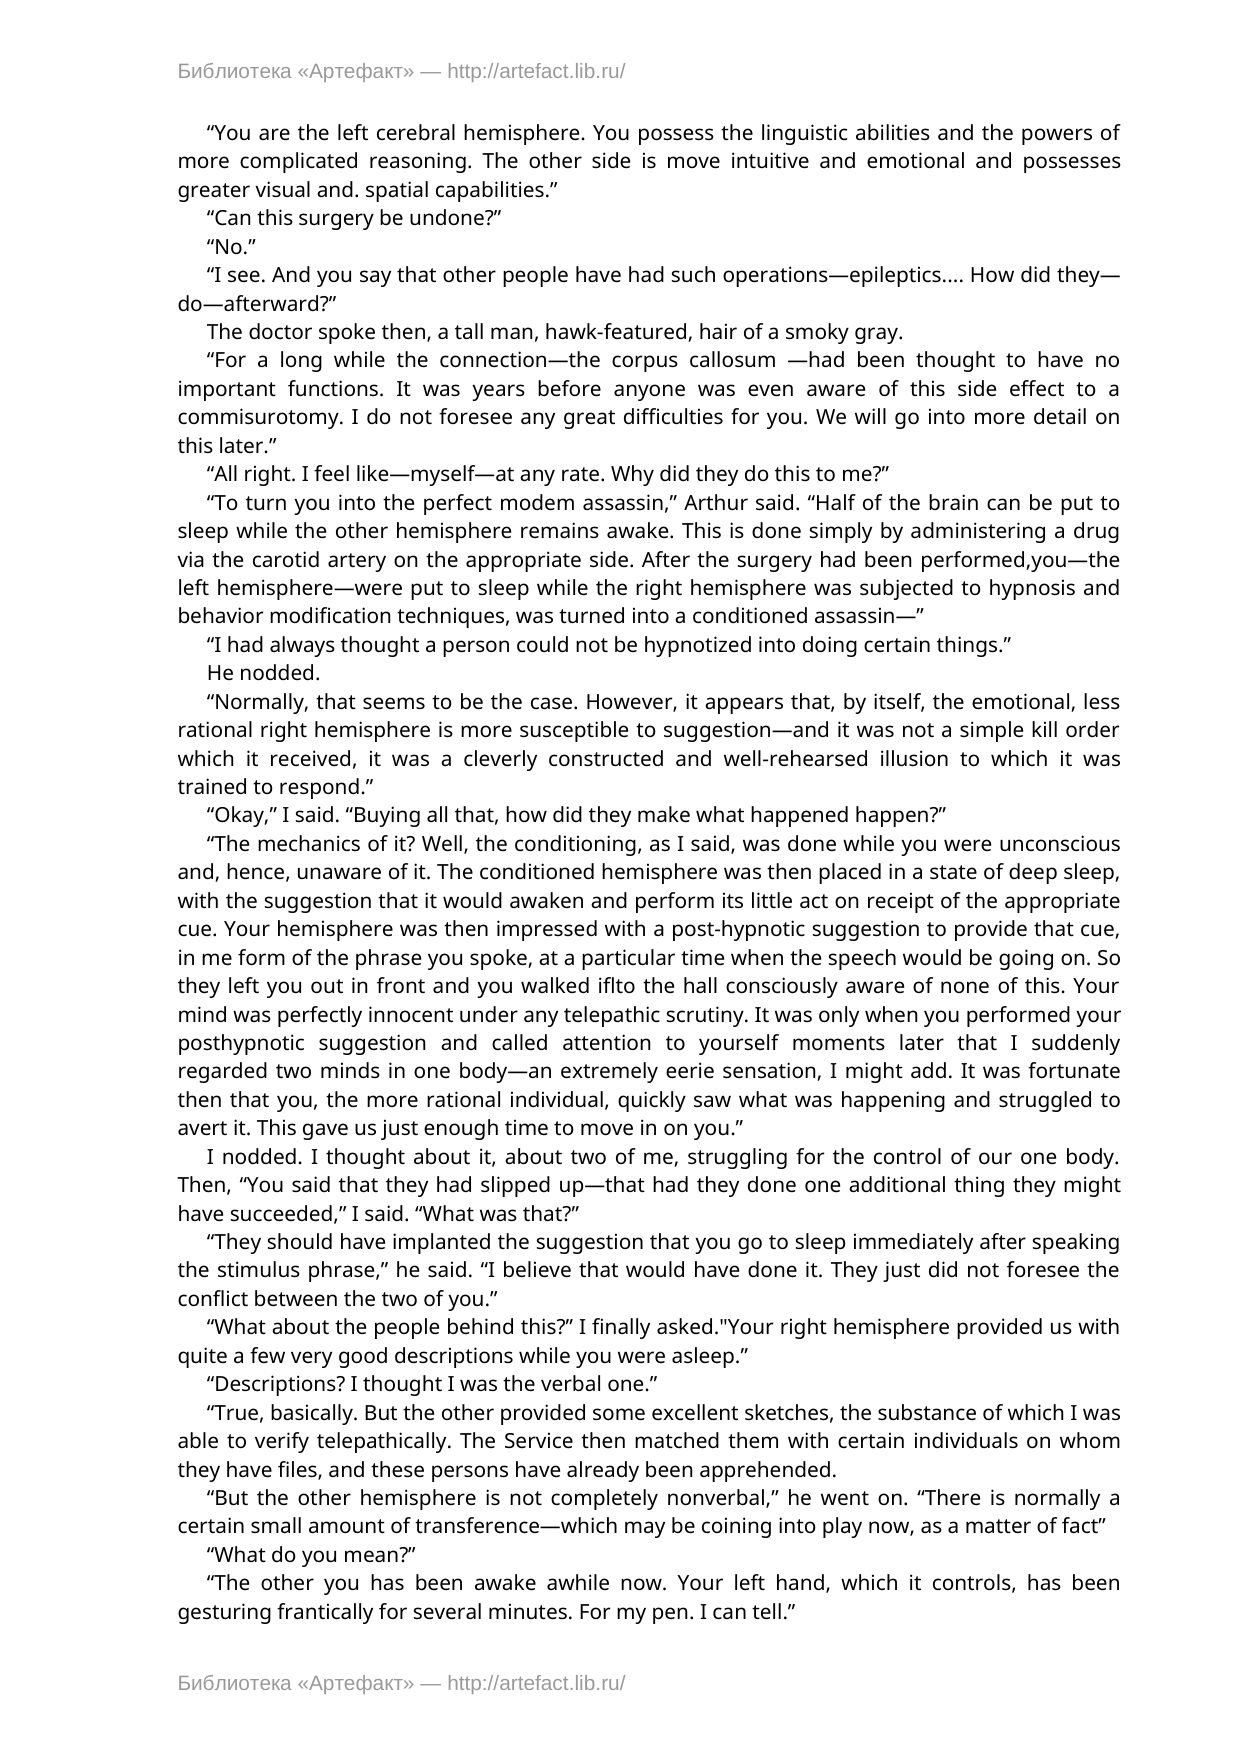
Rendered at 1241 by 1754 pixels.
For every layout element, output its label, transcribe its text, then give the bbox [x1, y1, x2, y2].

text I nodded. I thought about it, about two of me, struggling for the control of our one body. Then, “You said that they had slipped up—that had they done one additional thing they might have succeeded,” I said. “What was that?” [177, 1142, 1122, 1227]
text “I see. And you say that other people have had such operations—epileptics.... How did they—do—afterward?” [177, 260, 1122, 317]
text He nodded. [177, 658, 1122, 687]
text “Descriptions? I thought I was the verbal one.” [177, 1369, 1122, 1398]
text “The other you has been awake awhile now. Your left hand, which it controls, has been gesturing frantically for several minutes. For my pen. I can tell.” [177, 1568, 1122, 1625]
text “They should have implanted the suggestion that you go to sleep immediately after speaking the stimulus phrase,” he said. “I believe that would have done it. They just did not foresee the conflict between the two of you.” [177, 1227, 1122, 1312]
text “No.” [177, 232, 1122, 260]
text The doctor spoke then, a tall man, hawk-featured, hair of a smoky gray. [177, 317, 1122, 346]
text “Okay,” I said. “Buying all that, how did they make what happened happen?” [177, 801, 1122, 829]
text “Can this surgery be undone?” [177, 203, 1122, 232]
text “True, basically. But the other provided some excellent sketches, the substance of which I was able to verify telepathically. The Service then matched them with certain individuals on whom they have files, and these persons have already been apprehended. [177, 1398, 1122, 1483]
text “What about the people behind this?” I finally asked."Your right hemisphere provided us with quite a few very good descriptions while you were asleep.” [177, 1312, 1122, 1369]
text “I had always thought a person could not be hypnotized into doing certain things.” [177, 630, 1122, 658]
text “The mechanics of it? Well, the conditioning, as I said, was done while you were unconscious and, hence, unaware of it. The conditioned hemisphere was then placed in a state of deep sleep, with the suggestion that it would awaken and perform its little act on receipt of the appropriate cue. Your hemisphere was then impressed with a post-hypnotic suggestion to provide that cue, in me form of the phrase you spoke, at a particular time when the speech would be going on. So they left you out in front and you walked iflto the hall consciously aware of none of this. Your mind was perfectly innocent under any telepathic scrutiny. It was only when you performed your posthypnotic suggestion and called attention to yourself moments later that I suddenly regarded two minds in one body—an extremely eerie sensation, I might add. It was fortunate then that you, the more rational individual, quickly saw what was happening and struggled to avert it. This gave us just enough time to move in on you.” [177, 829, 1122, 1142]
text “What do you mean?” [177, 1540, 1122, 1568]
text “For a long while the connection—the corpus callosum —had been thought to have no important functions. It was years before anyone was even aware of this side effect to a commisurotomy. I do not foresee any great difficulties for you. We will go into more detail on this later.” [177, 346, 1122, 459]
text “Normally, that seems to be the case. However, it appears that, by itself, the emotional, less rational right hemisphere is more susceptible to suggestion—and it was not a simple kill order which it received, it was a cleverly constructed and well-rehearsed illusion to which it was trained to respond.” [177, 687, 1122, 801]
text “But the other hemisphere is not completely nonverbal,” he went on. “There is normally a certain small amount of transference—which may be coining into play now, as a matter of fact” [177, 1483, 1122, 1540]
text “All right. I feel like—myself—at any rate. Why did they do this to me?” [177, 459, 1122, 488]
text “You are the left cerebral hemisphere. You possess the linguistic abilities and the powers of more complicated reasoning. The other side is move intuitive and emotional and possesses greater visual and. spatial capabilities.” [177, 118, 1122, 203]
text “To turn you into the perfect modem assassin,” Arthur said. “Half of the brain can be put to sleep while the other hemisphere remains awake. This is done simply by administering a drug via the carotid artery on the appropriate side. After the surgery had been performed,you—the left hemisphere—were put to sleep while the right hemisphere was subjected to hypnosis and behavior modification techniques, was turned into a conditioned assassin—” [177, 488, 1122, 630]
